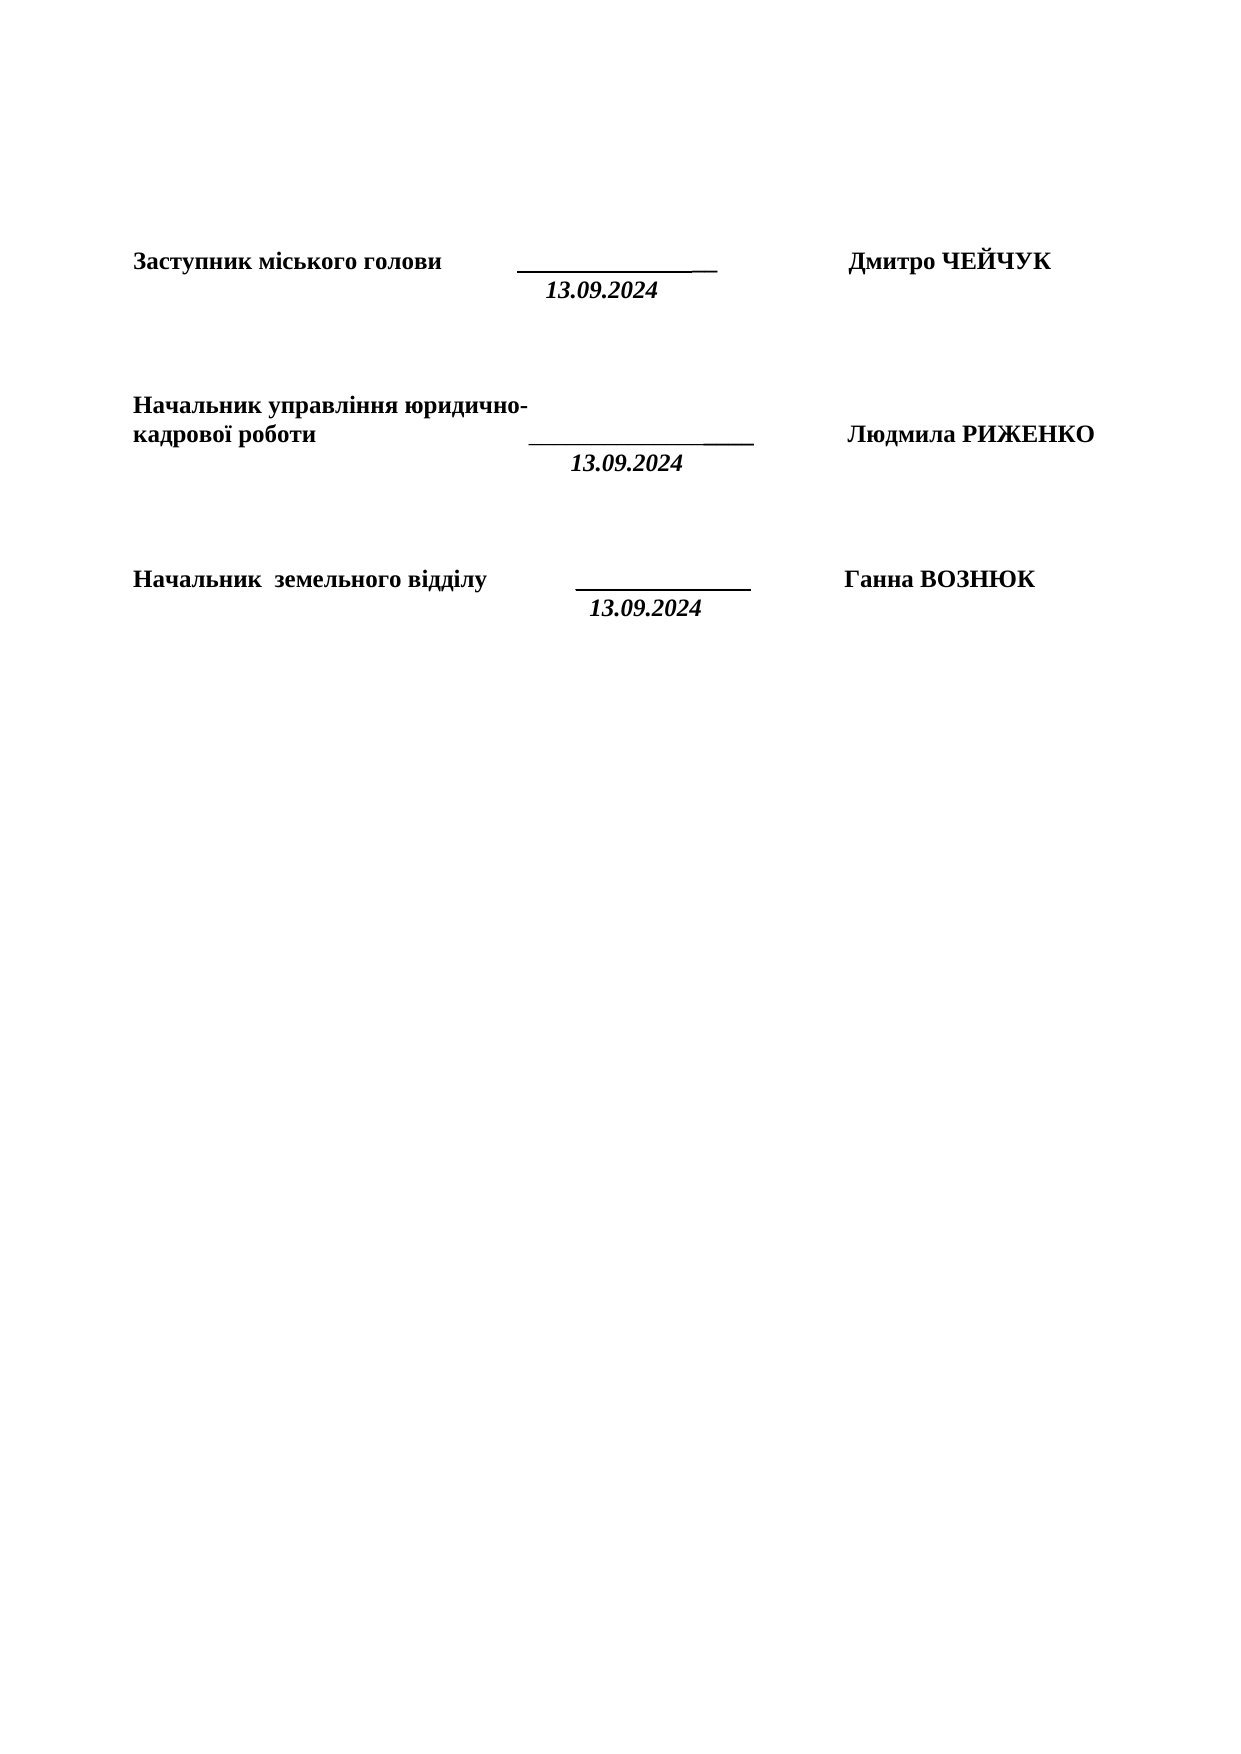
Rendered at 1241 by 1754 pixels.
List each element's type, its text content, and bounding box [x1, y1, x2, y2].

text 13.09.2024 [133, 448, 1152, 564]
text Начальник управління юридично- [133, 361, 1152, 419]
text Заступник міського голови ________________ Дмитро ЧЕЙЧУК [133, 246, 1152, 275]
text кадрової роботи __________________ Людмила РИЖЕНКО [133, 419, 1152, 448]
text Начальник земельного відділу ______________ Ганна ВОЗНЮК [133, 564, 1152, 593]
text 13.09.2024 [133, 275, 1152, 333]
text 13.09.2024 [133, 593, 1152, 622]
